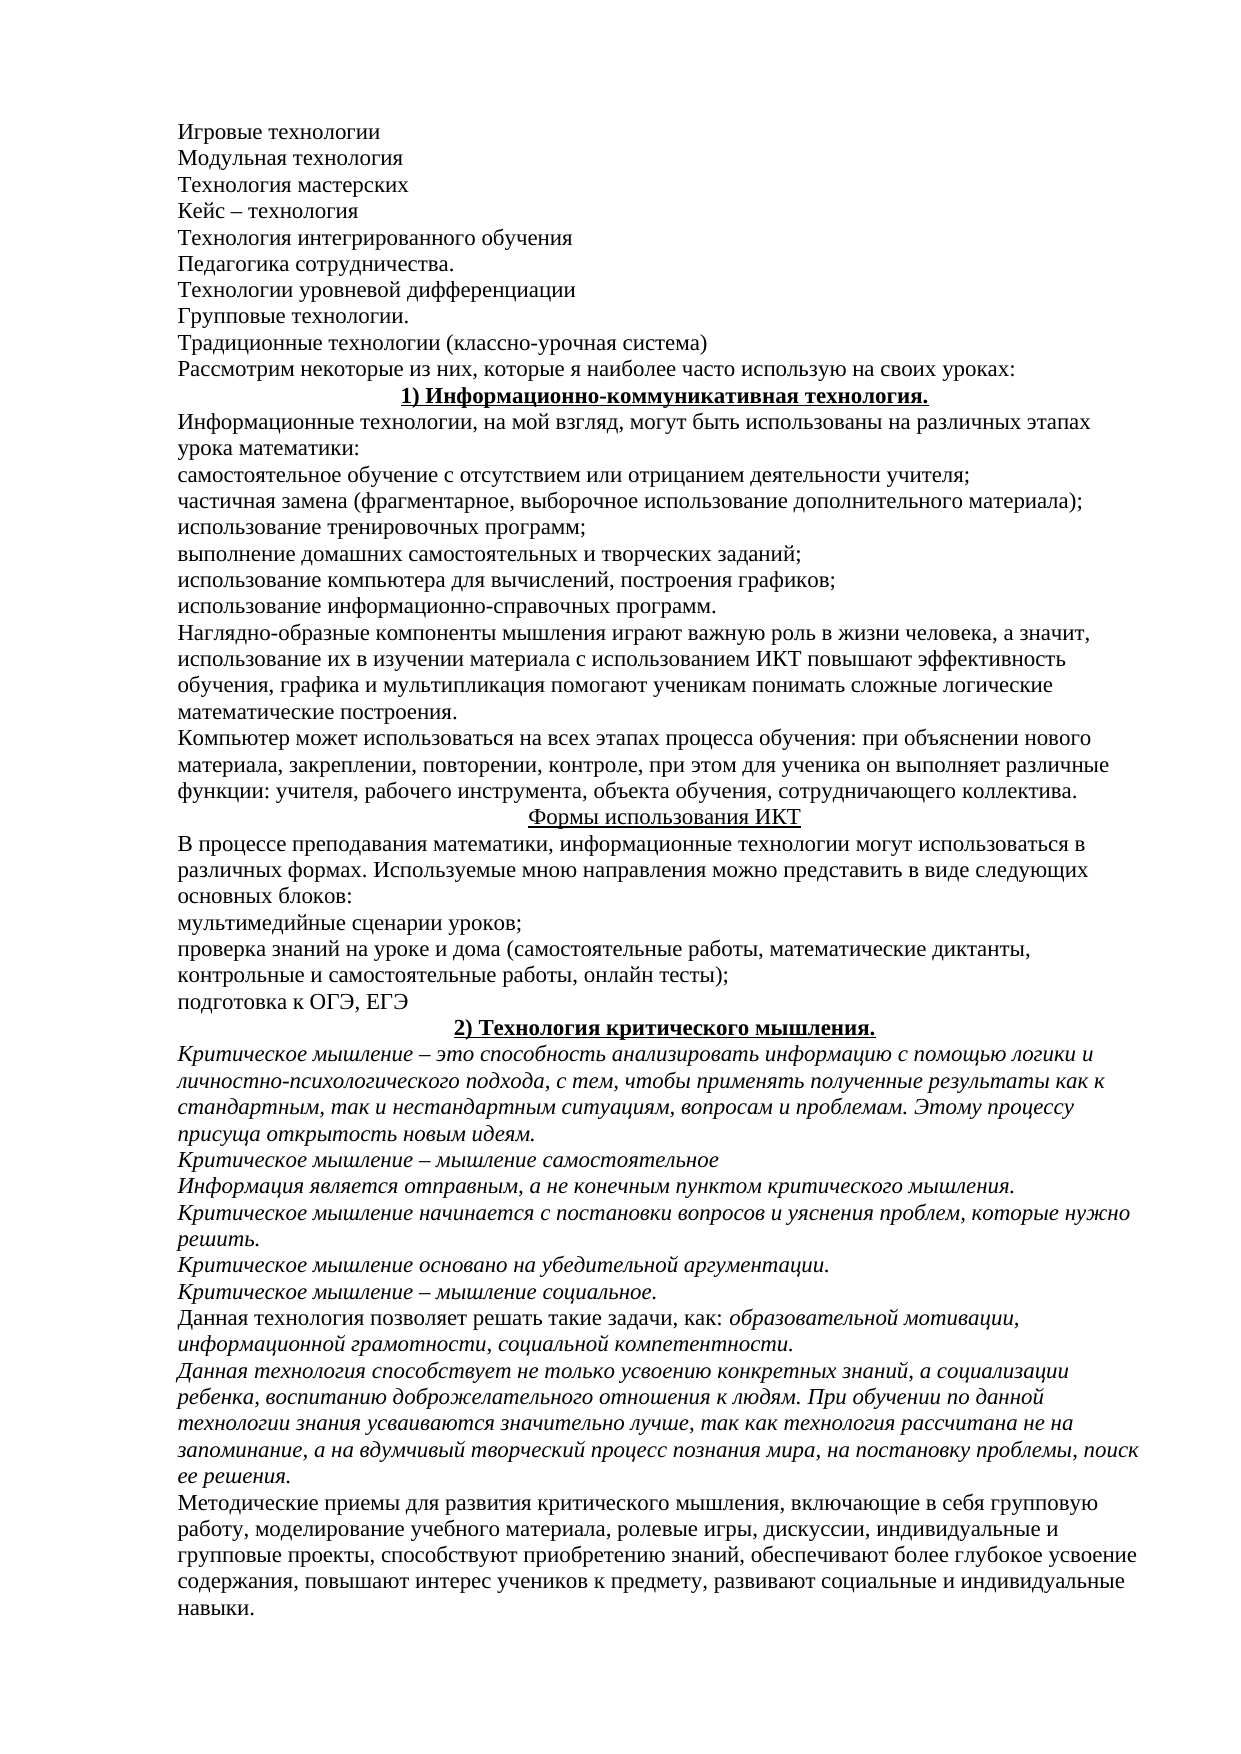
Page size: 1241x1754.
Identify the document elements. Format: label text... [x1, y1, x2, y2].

text Критическое мышление основано на убедительной аргументации. [177, 1251, 1152, 1278]
text использование компьютера для вычислений, построения графиков; [177, 566, 1152, 592]
text мультимедийные сценарии уроков; [177, 909, 1152, 935]
text Формы использования ИКТ [177, 803, 1152, 830]
text проверка знаний на уроке и дома (самостоятельные работы, математические диктанты, контрольные и самостоятельные работы, онлайн тесты); [177, 935, 1152, 988]
text частичная замена (фрагментарное, выборочное использование дополнительного материала); [177, 487, 1152, 513]
text Наглядно-образные компоненты мышления играют важную роль в жизни человека, а значит, использование их в изучении материала с использованием ИКТ повышают эффективность обучения, графика и мультипликация помогают ученикам понимать сложные логические математические построения. [177, 619, 1152, 724]
text Педагогика сотрудничества. [177, 250, 1152, 276]
text Кейс – технология [177, 197, 1152, 223]
text Модульная технология [177, 144, 1152, 171]
text Технологии уровневой дифференциации [177, 276, 1152, 303]
text самостоятельное обучение с отсутствием или отрицанием деятельности учителя; [177, 461, 1152, 487]
text выполнение домашних самостоятельных и творческих заданий; [177, 540, 1152, 566]
text Критическое мышление – мышление социальное. [177, 1278, 1152, 1304]
text Критическое мышление – это способность анализировать информацию с помощью логики и личностно-психологического подхода, с тем, чтобы применять полученные результаты как к стандартным, так и нестандартным ситуациям, вопросам и проблемам. Этому процессу присуща открытость новым идеям. [177, 1041, 1152, 1146]
text Групповые технологии. [177, 303, 1152, 329]
text Игровые технологии [177, 118, 1152, 144]
text Критическое мышление – мышление самостоятельное [177, 1146, 1152, 1172]
text Компьютер может использоваться на всех этапах процесса обучения: при объяснении нового материала, закреплении, повторении, контроле, при этом для ученика он выполняет различные функции: учителя, рабочего инструмента, объекта обучения, сотрудничающего коллектива. [177, 724, 1152, 803]
text использование тренировочных программ; [177, 513, 1152, 540]
text В процессе преподавания математики, информационные технологии могут использоваться в различных формах. Используемые мною направления можно представить в виде следующих основных блоков: [177, 830, 1152, 909]
text Традиционные технологии (классно-урочная система) [177, 329, 1152, 355]
text Методические приемы для развития критического мышления, включающие в себя групповую работу, моделирование учебного материала, ролевые игры, дискуссии, индивидуальные и групповые проекты, способствуют приобретению знаний, обеспечивают более глубокое усвоение содержания, повышают интерес учеников к предмету, развивают социальные и индивидуальные навыки. [177, 1488, 1152, 1620]
text Данная технология способствует не только усвоению конкретных знаний, а социализации ребенка, воспитанию доброжелательного отношения к людям. При обучении по данной технологии знания усваиваются значительно лучше, так как технология рассчитана не на запоминание, а на вдумчивый творческий процесс познания мира, на постановку проблемы, поиск ее решения. [177, 1357, 1152, 1488]
text подготовка к ОГЭ, ЕГЭ [177, 988, 1152, 1014]
text Критическое мышление начинается с постановки вопросов и уяснения проблем, которые нужно решить. [177, 1199, 1152, 1251]
text Информация является отправным, а не конечным пунктом критического мышления. [177, 1172, 1152, 1199]
text использование информационно-справочных программ. [177, 592, 1152, 619]
text Информационные технологии, на мой взгляд, могут быть использованы на различных этапах урока математики: [177, 408, 1152, 461]
text Технология интегрированного обучения [177, 223, 1152, 250]
text Данная технология позволяет решать такие задачи, как: образовательной мотивации, информационной грамотности, социальной компетентности. [177, 1304, 1152, 1357]
text 2) Технология критического мышления. [177, 1014, 1152, 1041]
text Рассмотрим некоторые из них, которые я наиболее часто использую на своих уроках: [177, 355, 1152, 382]
text Технология мастерских [177, 171, 1152, 197]
text 1) Информационно-коммуникативная технология. [177, 382, 1152, 408]
